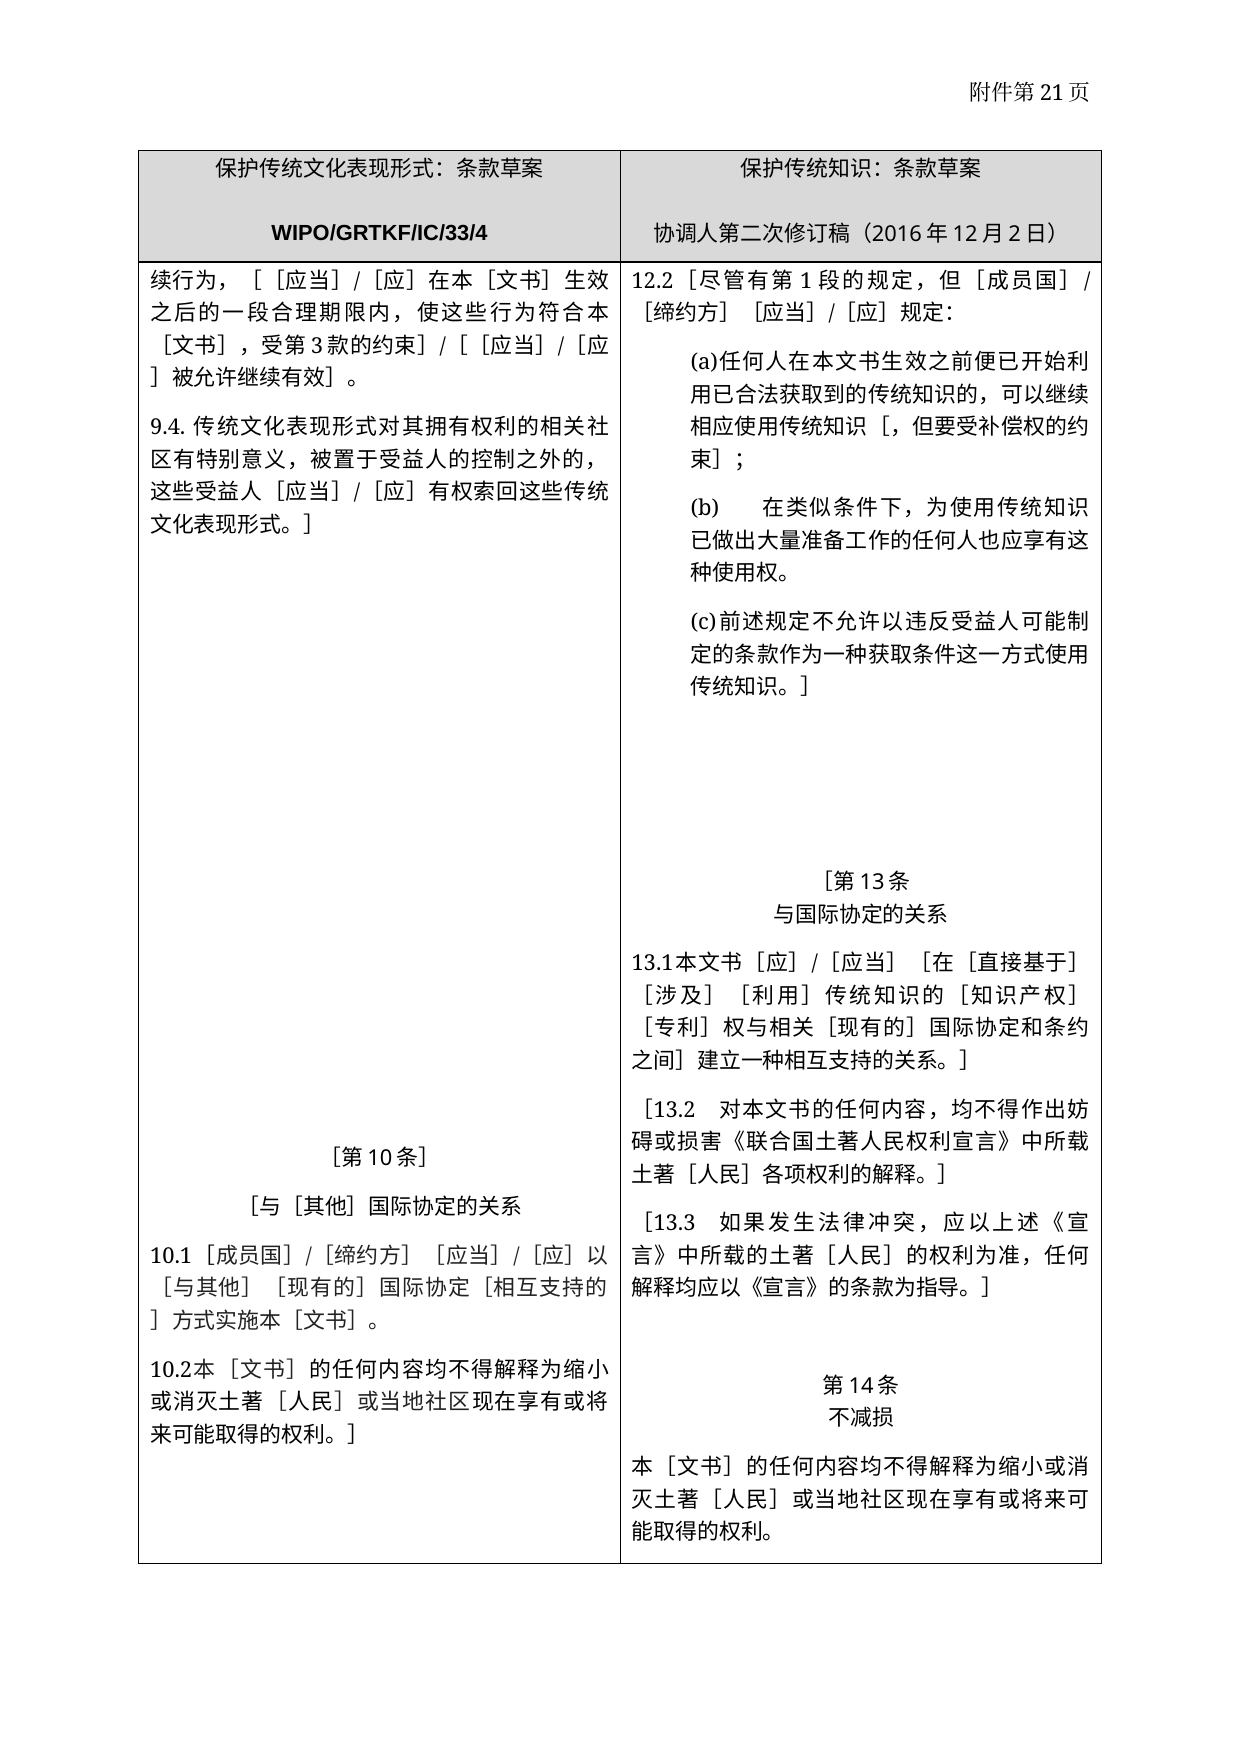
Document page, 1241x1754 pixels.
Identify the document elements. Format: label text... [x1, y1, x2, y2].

table_header 保护传统知识：条款草案 协调人第二次修订稿（2016年12月2日） [621, 151, 1101, 261]
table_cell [621, 263, 1101, 1562]
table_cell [139, 263, 620, 1562]
table_header 保护传统文化表现形式：条款草案 WIPO/GRTKF/IC/33/4 [139, 151, 620, 261]
